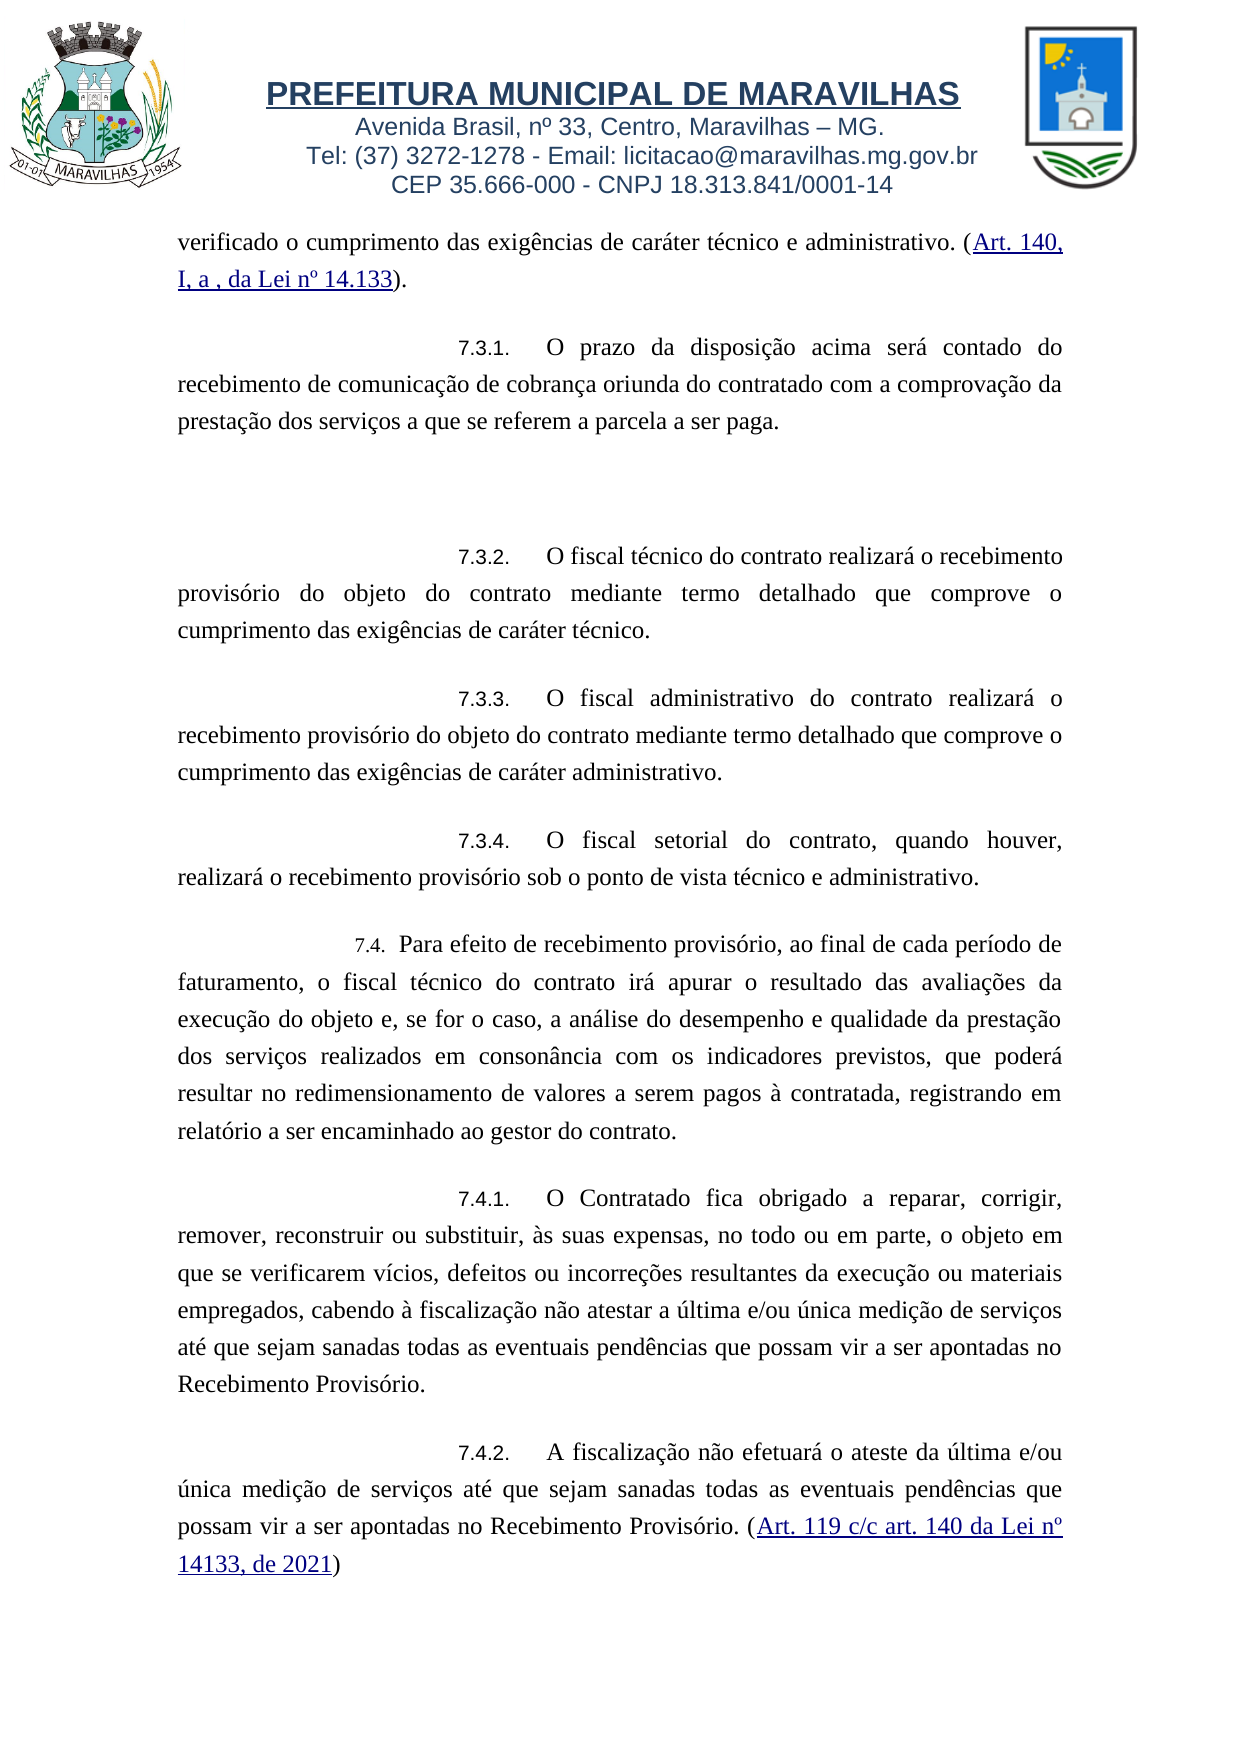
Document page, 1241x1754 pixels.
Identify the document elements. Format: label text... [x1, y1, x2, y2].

list A fiscalização não efetuará o ateste da última e/ou única medição de serviços até que sejam sanadas todas as eventuais pendências que possam vir a ser apontadas no Recebimento Provisório. (Art. 119 c/c art. 140 da Lei nº 14133, de 2021) [177, 1437, 1063, 1577]
list O Contratado fica obrigado a reparar, corrigir, remover, reconstruir ou substituir, às suas expensas, no todo ou em parte, o objeto em que se verificarem vícios, defeitos ou incorreções resultantes da execução ou materiais empregados, cabendo à fiscalização não atestar a última e/ou única medição de serviços até que sejam sanadas todas as eventuais pendências que possam vir a ser apontadas no Recebimento Provisório. [177, 1183, 1063, 1398]
list O fiscal administrativo do contrato realizará o recebimento provisório do objeto do contrato mediante termo detalhado que comprove o cumprimento das exigências de caráter administrativo. [177, 683, 1063, 786]
picture [1012, 17, 1151, 199]
list O fiscal técnico do contrato realizará o recebimento provisório do objeto do contrato mediante termo detalhado que comprove o cumprimento das exigências de caráter técnico. [177, 541, 1063, 644]
picture [3, 16, 186, 190]
list O fiscal setorial do contrato, quando houver, realizará o recebimento provisório sob o ponto de vista técnico e administrativo. [177, 825, 1063, 891]
list O prazo da disposição acima será contado do recebimento de comunicação de cobrança oriunda do contratado com a comprovação da prestação dos serviços a que se referem a parcela a ser paga. [177, 332, 1063, 435]
list Para efeito de recebimento provisório, ao final de cada período de faturamento, o fiscal técnico do contrato irá apurar o resultado das avaliações da execução do objeto e, se for o caso, a análise do desempenho e qualidade da prestação dos serviços realizados em consonância com os indicadores previstos, que poderá resultar no redimensionamento de valores a serem pagos à contratada, registrando em relatório a ser encaminhado ao gestor do contrato. [177, 929, 1063, 1144]
